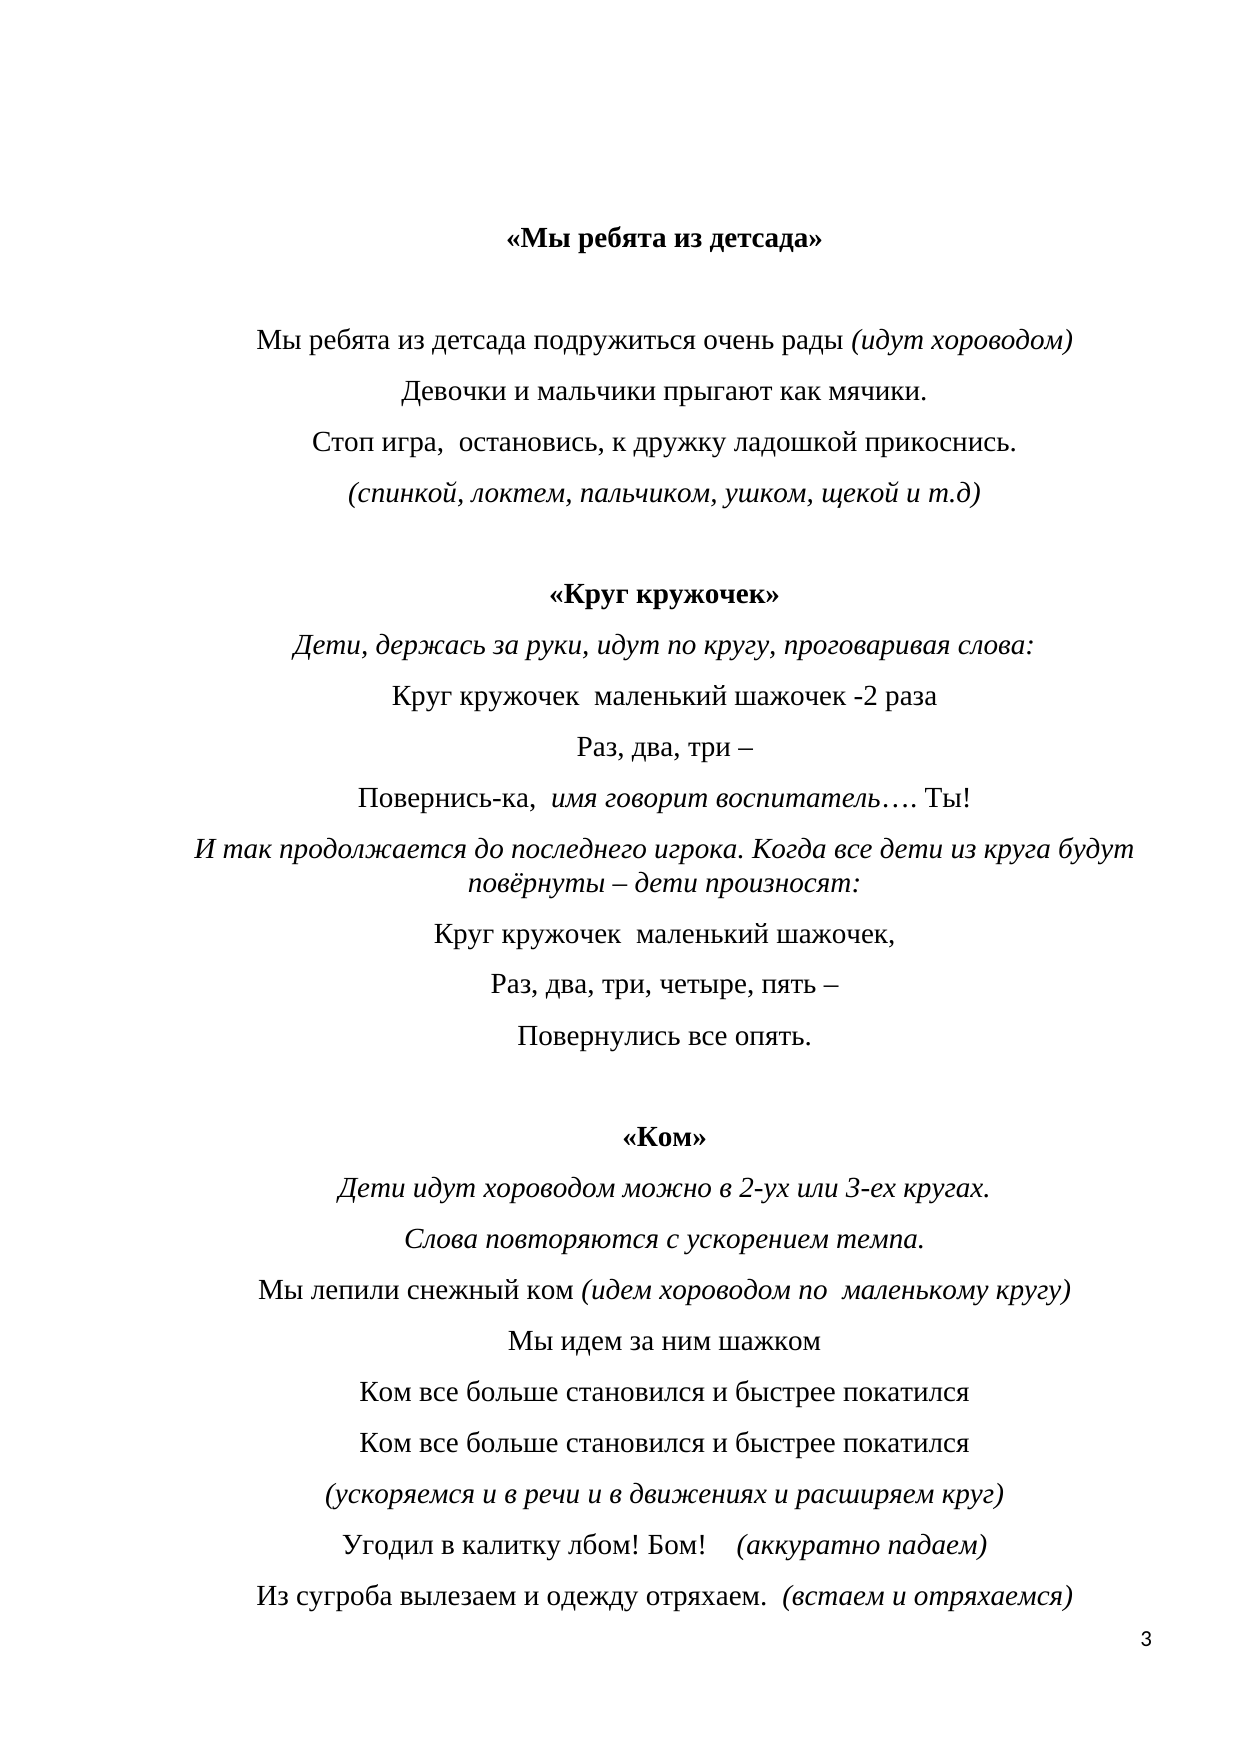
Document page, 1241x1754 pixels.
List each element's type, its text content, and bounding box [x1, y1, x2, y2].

text Мы идем за ним шажком [177, 1323, 1152, 1357]
text Повернулись все опять. [177, 1018, 1152, 1051]
text Мы ребята из детсада подружиться очень рады (идут хороводом) [177, 322, 1152, 355]
text Круг кружочек маленький шажочек -2 раза [177, 678, 1152, 712]
text Девочки и мальчики прыгают как мячики. [177, 373, 1152, 406]
text (спинкой, локтем, пальчиком, ушком, щекой и т.д) [177, 475, 1152, 508]
text Повернись-ка, имя говорит воспитатель…. Ты! [177, 780, 1152, 814]
text «Круг кружочек» [177, 577, 1152, 610]
text Ком все больше становился и быстрее покатился [177, 1374, 1152, 1408]
text Дети идут хороводом можно в 2-ух или 3-ех кругах. [177, 1170, 1152, 1204]
text Раз, два, три, четыре, пять – [177, 967, 1152, 1000]
text Ком все больше становился и быстрее покатился [177, 1425, 1152, 1459]
text (ускоряемся и в речи и в движениях и расширяем круг) [177, 1476, 1152, 1509]
text «Мы ребята из детсада» [177, 220, 1152, 253]
text Из сугроба вылезаем и одежду отряхаем. (встаем и отряхаемся) [177, 1578, 1152, 1611]
text И так продолжается до последнего игрока. Когда все дети из круга будут повёрнуты – дети произносят: [177, 831, 1152, 898]
text «Ком» [177, 1119, 1152, 1153]
text Стоп игра, остановись, к дружку ладошкой прикоснись. [177, 424, 1152, 457]
text Угодил в калитку лбом! Бом! (аккуратно падаем) [177, 1527, 1152, 1561]
text Слова повторяются с ускорением темпа. [177, 1221, 1152, 1255]
text Раз, два, три – [177, 729, 1152, 763]
text Мы лепили снежный ком (идем хороводом по маленькому кругу) [177, 1272, 1152, 1306]
text Круг кружочек маленький шажочек, [177, 916, 1152, 949]
text Дети, держась за руки, идут по кругу, проговаривая слова: [177, 627, 1152, 661]
